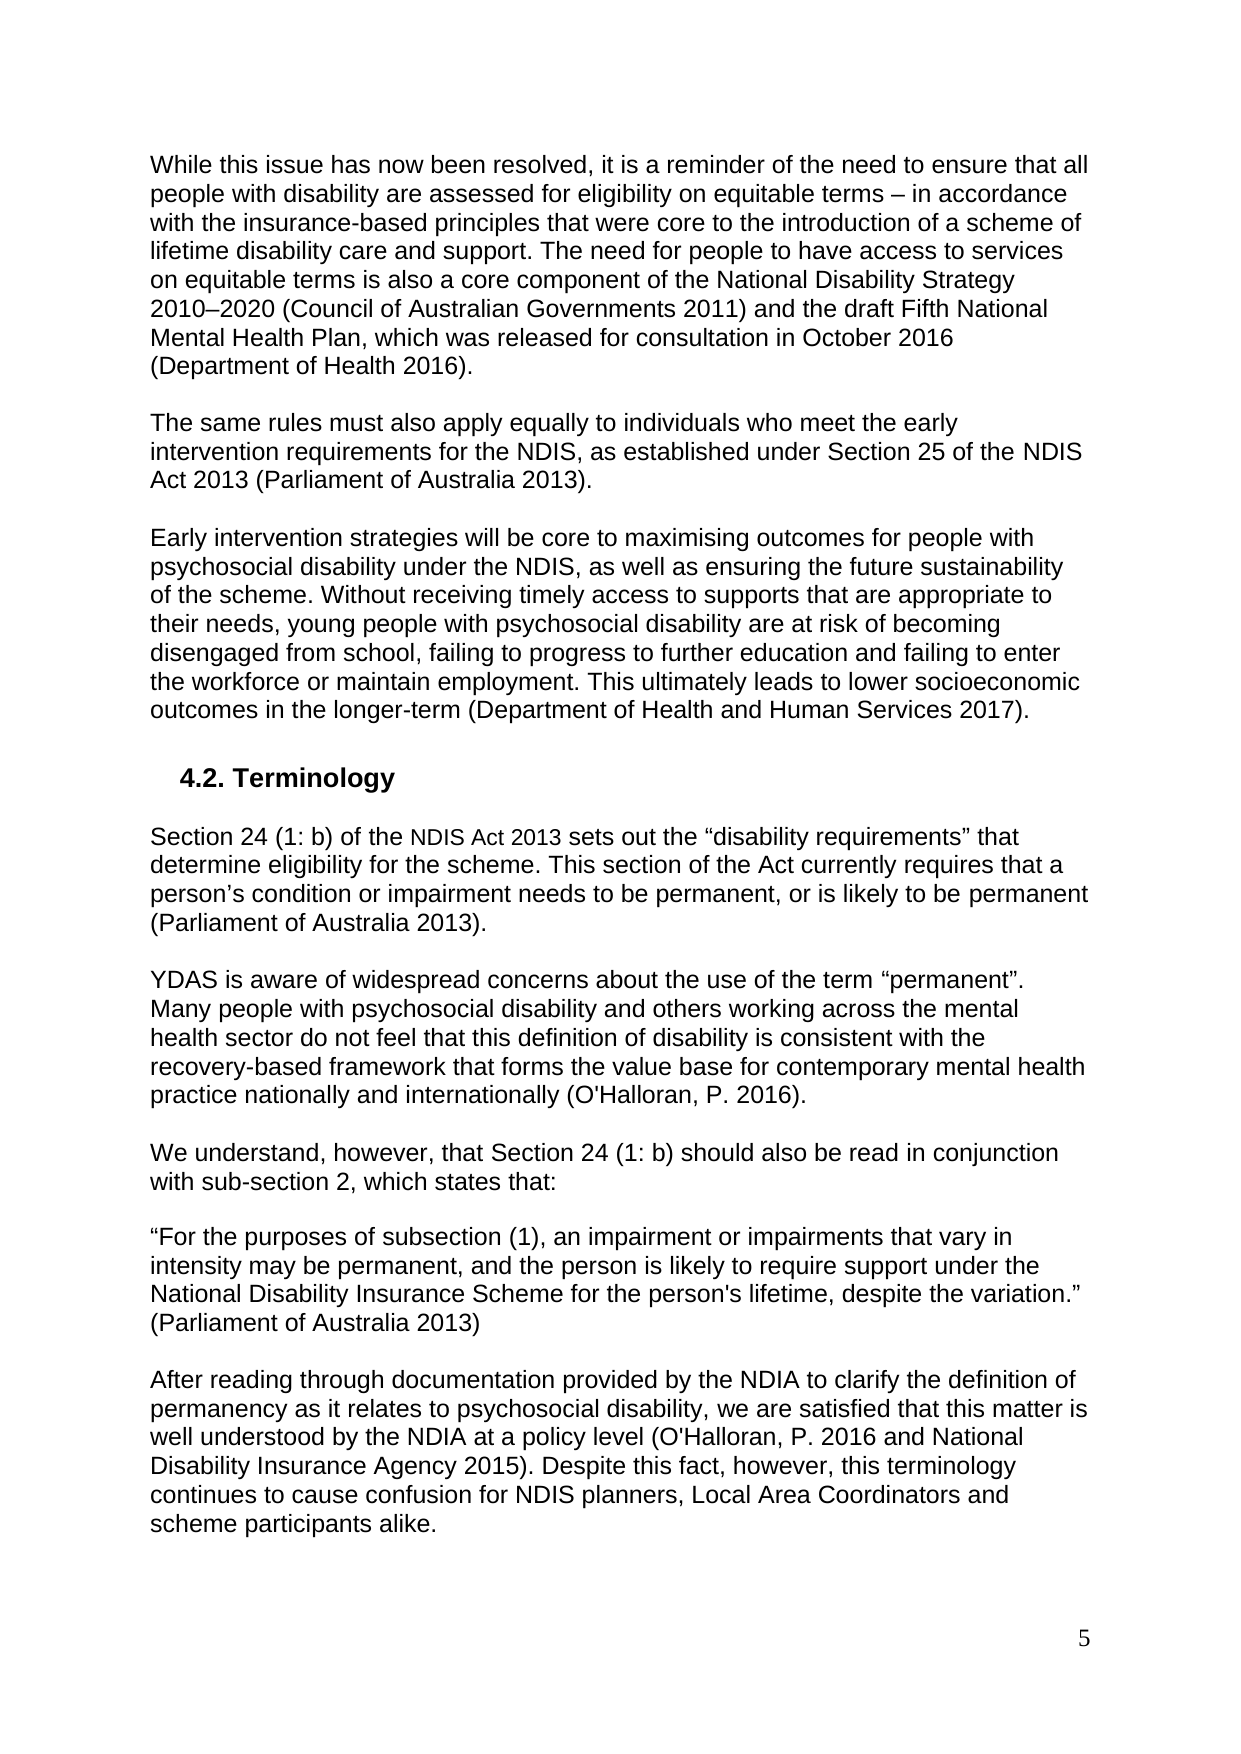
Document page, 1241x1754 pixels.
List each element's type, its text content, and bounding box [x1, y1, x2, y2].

text Section 24 (1: b) of the NDIS Act 2013 sets out the “disability requirements” that determine eligibility for the scheme. This section of the Act currently requires that a person’s condition or impairment needs to be permanent, or is likely to be permanent (Parliament of Australia 2013). [150, 822, 1090, 937]
text “For the purposes of subsection (1), an impairment or impairments that vary in intensity may be permanent, and the person is likely to require support under the National Disability Insurance Scheme for the person's lifetime, despite the variation.” (Parliament of Australia 2013) [150, 1222, 1090, 1337]
text After reading through documentation provided by the NDIA to clarify the definition of permanency as it relates to psychosocial disability, we are satisfied that this matter is well understood by the NDIA at a policy level (O'Halloran, P. 2016 and National Disability Insurance Agency 2015). Despite this fact, however, this terminology continues to cause confusion for NDIS planners, Local Area Coordinators and scheme participants alike. [150, 1365, 1090, 1537]
text Early intervention strategies will be core to maximising outcomes for people with psychosocial disability under the NDIS, as well as ensuring the future sustainability of the scheme. Without receiving timely access to supports that are appropriate to their needs, young people with psychosocial disability are at risk of becoming disengaged from school, failing to progress to further education and failing to enter the workforce or maintain employment. This ultimately leads to lower socioeconomic outcomes in the longer-term (Department of Health and Human Services 2017). [150, 523, 1090, 724]
text YDAS is aware of widespread concerns about the use of the term “permanent”. Many people with psychosocial disability and others working across the mental health sector do not feel that this definition of disability is consistent with the recovery-based framework that forms the value base for contemporary mental health practice nationally and internationally (O'Halloran, P. 2016). [150, 966, 1090, 1109]
text We understand, however, that Section 24 (1: b) should also be read in conjunction with sub-section 2, which states that: [150, 1138, 1090, 1196]
subtitle Terminology [179, 762, 1090, 793]
text While this issue has now been resolved, it is a reminder of the need to ensure that all people with disability are assessed for eligibility on equitable terms – in accordance with the insurance-based principles that were core to the introduction of a scheme of lifetime disability care and support. The need for people to have access to services on equitable terms is also a core component of the National Disability Strategy 2010–2020 (Council of Australian Governments 2011) and the draft Fifth National Mental Health Plan, which was released for consultation in October 2016 (Department of Health 2016). [150, 150, 1090, 380]
text The same rules must also apply equally to individuals who meet the early intervention requirements for the NDIS, as established under Section 25 of the NDIS Act 2013 (Parliament of Australia 2013). [150, 408, 1090, 494]
